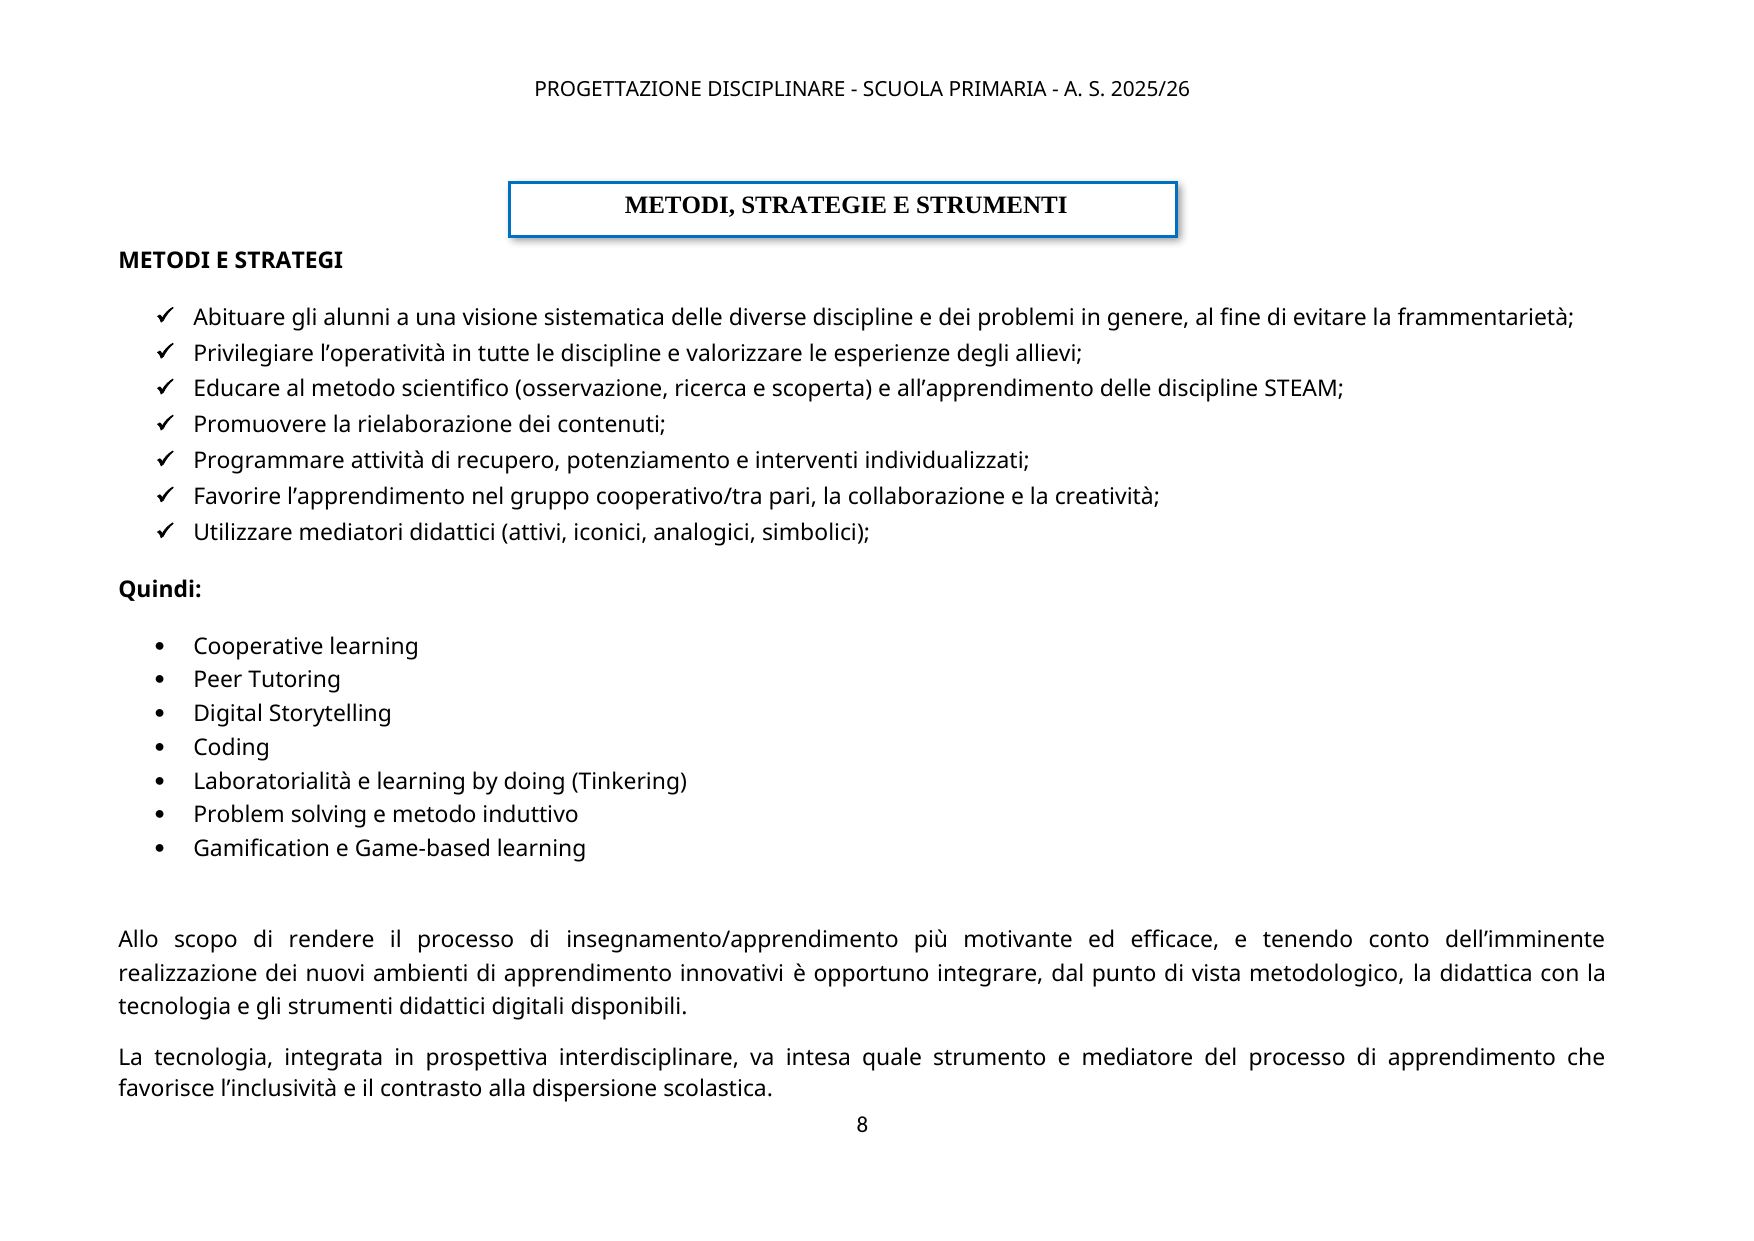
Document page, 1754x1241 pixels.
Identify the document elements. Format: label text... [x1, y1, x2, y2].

list Peer Tutoring [156, 663, 1606, 695]
list Digital Storytelling [156, 697, 1606, 728]
list Problem solving e metodo induttivo [156, 798, 1606, 830]
text Allo scopo di rendere il processo di insegnamento/apprendimento più motivante ed efficace, e tenendo conto dell’imminente realizzazione dei nuovi ambienti di apprendimento innovativi è opportuno integrare, dal punto di vista metodologico, la didattica con la tecnologia e gli strumenti didattici digitali disponibili. [118, 923, 1606, 1021]
list Favorire l’apprendimento nel gruppo cooperativo/tra pari, la collaborazione e la creatività; [156, 480, 1606, 511]
list Abituare gli alunni a una visione sistematica delle diverse discipline e dei problemi in genere, al fine di evitare la frammentarietà; [156, 301, 1606, 332]
text La tecnologia, integrata in prospettiva interdisciplinare, va intesa quale strumento e mediatore del processo di apprendimento che favorisce l’inclusività e il contrasto alla dispersione scolastica. [118, 1041, 1606, 1103]
list Promuovere la rielaborazione dei contenuti; [156, 408, 1606, 439]
list Laboratorialità e learning by doing (Tinkering) [156, 765, 1606, 796]
list Programmare attività di recupero, potenziamento e interventi individualizzati; [156, 444, 1606, 476]
list Utilizzare mediatori didattici (attivi, iconici, analogici, simbolici); [156, 516, 1606, 547]
list Educare al metodo scientifico (osservazione, ricerca e scoperta) e all’apprendimento delle discipline STEAM; [156, 372, 1606, 404]
list Cooperative learning [156, 630, 1606, 661]
list Coding [156, 731, 1606, 762]
list Privilegiare l’operatività in tutte le discipline e valorizzare le esperienze degli allievi; [156, 336, 1606, 368]
text METODI E STRATEGI [118, 244, 1606, 275]
text Quindi: [118, 573, 1606, 604]
list Gamification e Game-based learning [156, 832, 1606, 863]
